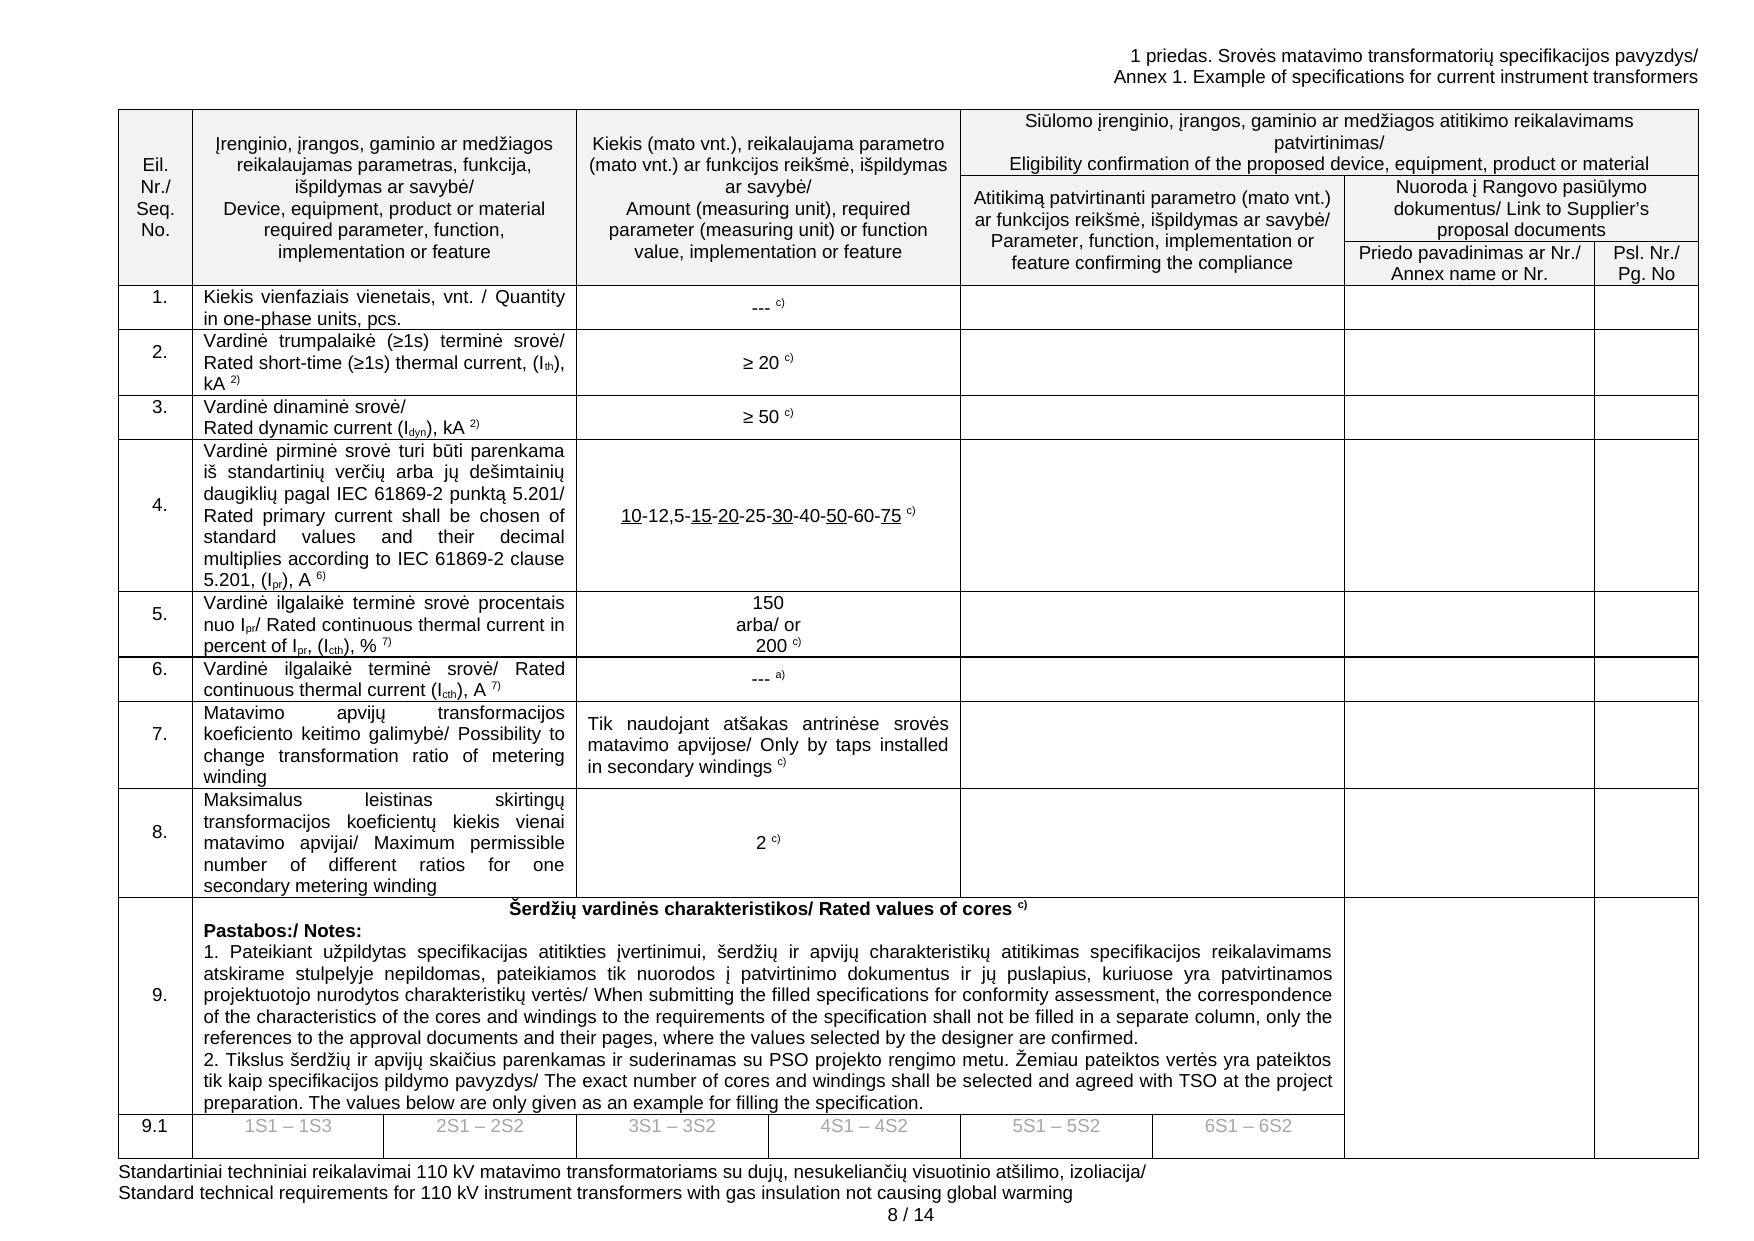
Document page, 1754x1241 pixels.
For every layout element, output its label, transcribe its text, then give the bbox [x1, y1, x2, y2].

table_header Siūlomo įrenginio, įrangos, gaminio ar medžiagos atitikimo reikalavimams patvirtinimas/ Eligibility confirmation of the proposed device, equipment, product or material [961, 110, 1698, 175]
table_cell 1S1 – 1S3 [193, 1115, 383, 1158]
table_cell 5S1 – 5S2 [961, 1115, 1152, 1158]
table_cell [1595, 592, 1698, 656]
table_cell [961, 440, 1344, 591]
table_cell Vardinė ilgalaikė terminė srovė/ Rated continuous thermal current (Icth), A 7) [193, 658, 576, 701]
table_cell [1345, 658, 1594, 701]
table_cell Šerdžių vardinės charakteristikos/ Rated values of cores c) Pastabos:/ Notes: 1. Pateikiant užpildytas specifikacijas atitikties įvertinimui, šerdžių ir apvijų charakteristikų atitikimas specifikacijos reikalavimams atskirame stulpelyje nepildomas, pateikiamos tik nuorodos į patvirtinimo dokumentus ir jų puslapius, kuriuose yra patvirtinamos projektuotojo nurodytos charakteristikų vertės/ When submitting the filled specifications for conformity assessment, the correspondence of the characteristics of the cores and windings to the requirements of the specification shall not be filled in a separate column, only the references to the approval documents and their pages, where the values selected by the designer are confirmed. 2. Tikslus šerdžių ir apvijų skaičius parenkamas ir suderinamas su PSO projekto rengimo metu. Žemiau pateiktos vertės yra pateiktos tik kaip specifikacijos pildymo pavyzdys/ The exact number of cores and windings shall be selected and agreed with TSO at the project preparation. The values below are only given as an example for filling the specification. [193, 898, 1344, 1113]
table_cell Tik naudojant atšakas antrinėse srovės matavimo apvijose/ Only by taps installed in secondary windings c) [577, 702, 960, 788]
table_cell [1595, 286, 1698, 329]
table_cell ≥ 50 c) [577, 396, 960, 439]
table_cell [1595, 440, 1698, 591]
table_cell 6S1 – 6S2 [1153, 1115, 1344, 1158]
table_cell [961, 789, 1344, 897]
table_cell Nuoroda į Rangovo pasiūlymo dokumentus/ Link to Supplier’s proposal documents [1345, 176, 1698, 241]
table_cell [119, 658, 192, 701]
table_cell [119, 440, 192, 591]
table_cell [961, 658, 1344, 701]
table_cell [1345, 592, 1594, 656]
table_cell [1345, 330, 1594, 394]
table_cell [1345, 286, 1594, 329]
table_cell 10-12,5-15-20-25-30-40-50-60-75 c) [577, 440, 960, 591]
table_cell [1595, 396, 1698, 439]
table_cell ≥ 20 c) [577, 330, 960, 394]
table_cell [961, 286, 1344, 329]
table_cell [1345, 440, 1594, 591]
table_cell [1595, 898, 1698, 1158]
table_cell 2S1 – 2S2 [384, 1115, 576, 1158]
table_header Kiekis (mato vnt.), reikalaujama parametro (mato vnt.) ar funkcijos reikšmė, išpildymas ar savybė/ Amount (measuring unit), required parameter (measuring unit) or function value, implementation or feature [577, 110, 960, 285]
table_cell [1595, 330, 1698, 394]
table_cell Atitikimą patvirtinanti parametro (mato vnt.) ar funkcijos reikšmė, išpildymas ar savybė/ Parameter, function, implementation or feature confirming the compliance [961, 176, 1344, 285]
table_cell Maksimalus leistinas skirtingų transformacijos koeficientų kiekis vienai matavimo apvijai/ Maximum permissible number of different ratios for one secondary metering winding [193, 789, 576, 897]
table_cell --- c) [577, 286, 960, 329]
table_cell Priedo pavadinimas ar Nr./ Annex name or Nr. [1345, 242, 1594, 285]
table_header Eil. Nr./ Seq. No. [119, 110, 192, 285]
table_cell [1345, 702, 1594, 788]
table_cell 3S1 – 3S2 [577, 1115, 768, 1158]
table_cell [961, 702, 1344, 788]
table_cell 2 c) [577, 789, 960, 897]
table_cell [961, 592, 1344, 656]
table_cell Psl. Nr./ Pg. No [1595, 242, 1698, 285]
table_cell [119, 592, 192, 656]
text Annex 1. Example of specifications for current instrument transformers [118, 66, 1698, 87]
table_cell [1345, 789, 1594, 897]
table_cell 4S1 – 4S2 [769, 1115, 960, 1158]
table_cell Matavimo apvijų transformacijos koeficiento keitimo galimybė/ Possibility to change transformation ratio of metering winding [193, 702, 576, 788]
text 1 priedas. Srovės matavimo transformatorių specifikacijos pavyzdys/ [118, 44, 1698, 66]
table_cell --- a) [577, 658, 960, 701]
table_cell 150 arba/ or 200 c) [577, 592, 960, 656]
table_cell [1595, 658, 1698, 701]
table_cell Vardinė pirminė srovė turi būti parenkama iš standartinių verčių arba jų dešimtainių daugiklių pagal IEC 61869-2 punktą 5.201/ Rated primary current shall be chosen of standard values and their decimal multiplies according to IEC 61869-2 clause 5.201, (Ipr), A 6) [193, 440, 576, 591]
table_cell [119, 286, 192, 329]
table_cell [119, 1115, 192, 1158]
table_cell [119, 702, 192, 788]
table_cell [119, 789, 192, 897]
table_cell Kiekis vienfaziais vienetais, vnt. / Quantity in one-phase units, pcs. [193, 286, 576, 329]
table_cell [961, 396, 1344, 439]
table_header Įrenginio, įrangos, gaminio ar medžiagos reikalaujamas parametras, funkcija, išpildymas ar savybė/ Device, equipment, product or material required parameter, function, implementation or feature [193, 110, 576, 285]
table_cell Vardinė ilgalaikė terminė srovė procentais nuo Ipr/ Rated continuous thermal current in percent of Ipr, (Icth), % 7) [193, 592, 576, 656]
table_cell [1345, 898, 1594, 1158]
table_cell [961, 330, 1344, 394]
table_cell [119, 330, 192, 394]
table_cell [1595, 702, 1698, 788]
table_cell [119, 898, 192, 1113]
table_cell [119, 396, 192, 439]
table_cell [1345, 396, 1594, 439]
table_cell Vardinė dinaminė srovė/ Rated dynamic current (Idyn), kA 2) [193, 396, 576, 439]
table_cell [1595, 789, 1698, 897]
table_cell Vardinė trumpalaikė (≥1s) terminė srovė/ Rated short-time (≥1s) thermal current, (Ith), kA 2) [193, 330, 576, 394]
